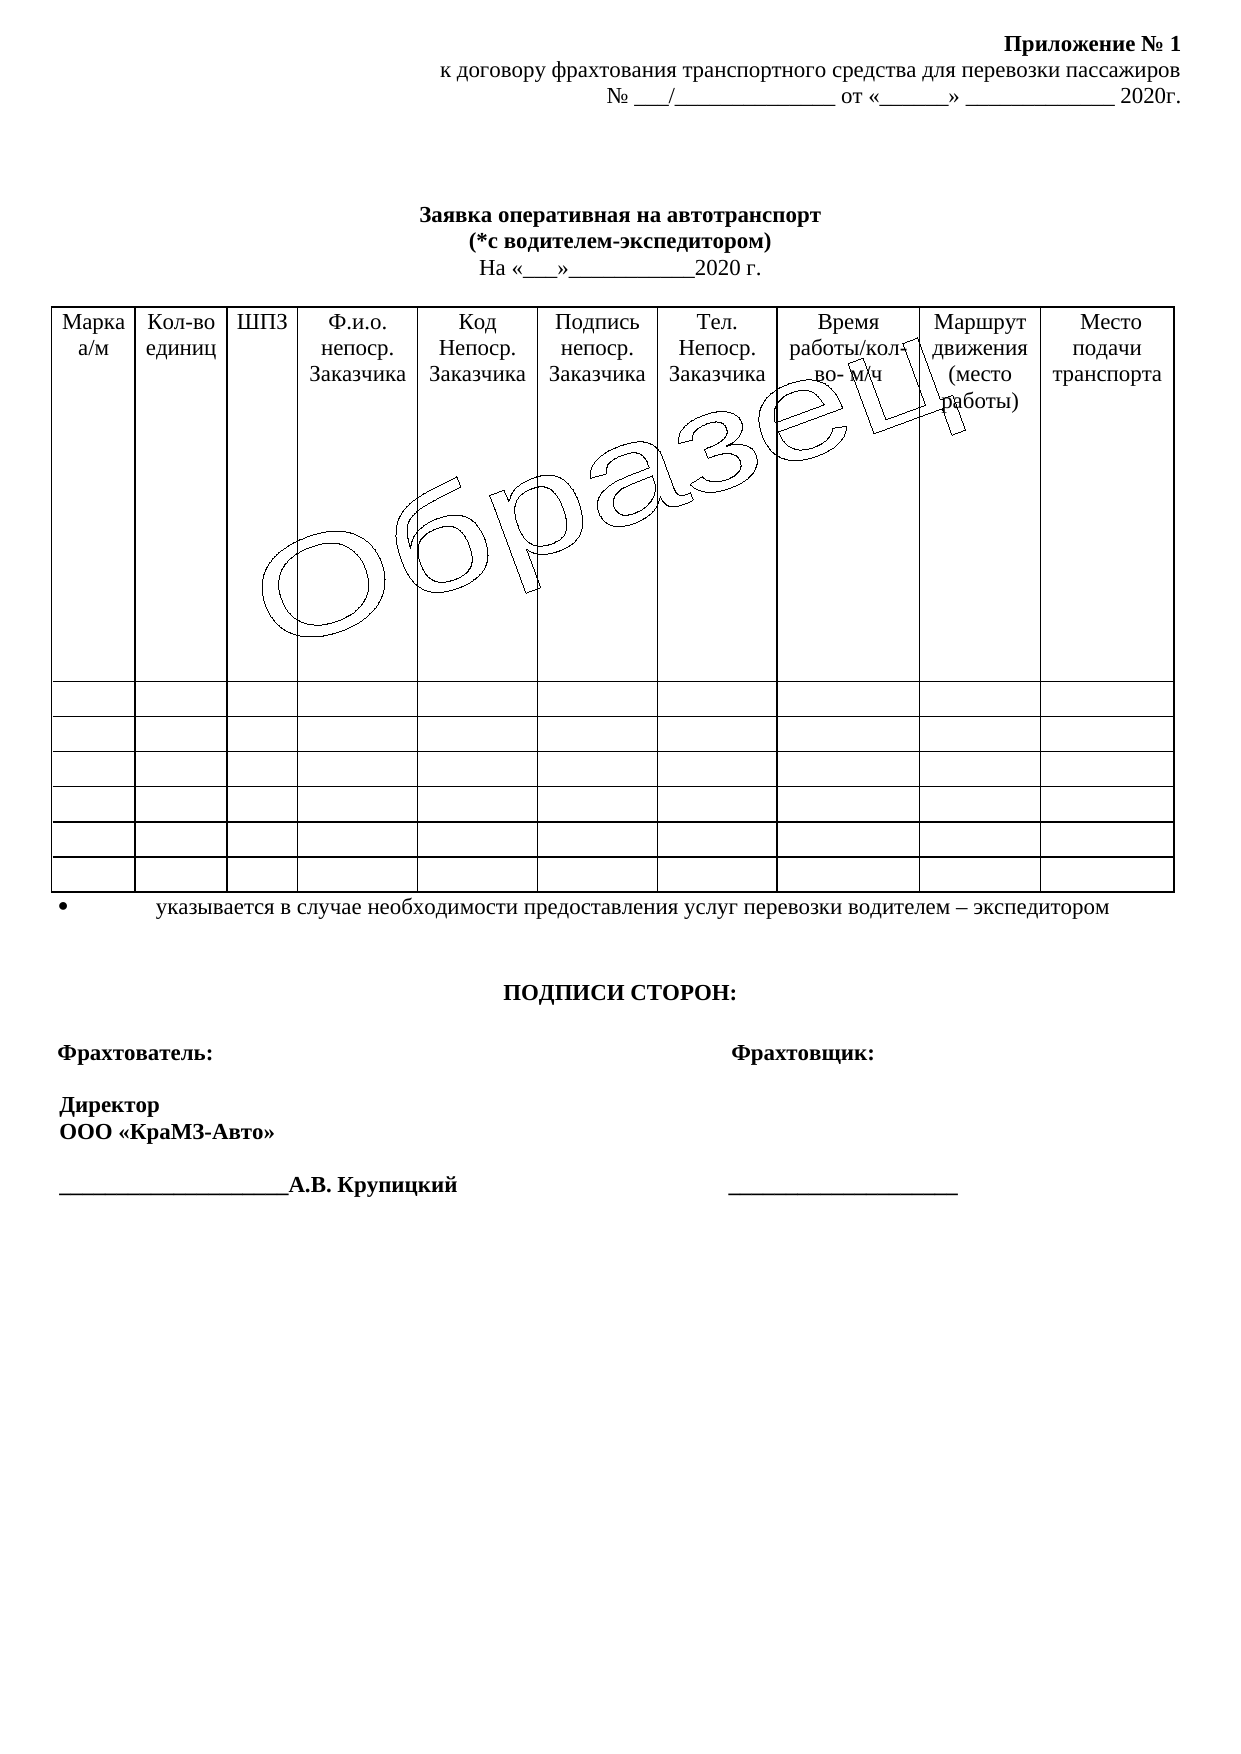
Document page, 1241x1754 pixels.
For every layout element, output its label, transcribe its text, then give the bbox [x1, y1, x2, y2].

table_cell [52, 752, 134, 786]
table_cell [418, 858, 537, 891]
table_cell [920, 787, 1040, 821]
text ПОДПИСИ СТОРОН: [59, 979, 1181, 1005]
table_cell [136, 858, 226, 891]
table_cell [538, 752, 657, 786]
table_cell [298, 717, 417, 751]
table_cell [418, 717, 537, 751]
table_cell [418, 752, 537, 786]
table_header Фрахтователь: [40, 1039, 617, 1092]
table_cell [52, 822, 134, 856]
table_header Код Непоср. Заказчика [418, 308, 537, 681]
table_header Место подачи транспорта [1041, 308, 1173, 681]
table_header Тел. Непоср. Заказчика [658, 308, 776, 681]
table_cell [228, 787, 297, 821]
table_cell [658, 752, 776, 786]
table_cell [538, 787, 657, 821]
table_cell [298, 823, 417, 856]
title к договору фрахтования транспортного средства для перевозки пассажиров [59, 56, 1181, 82]
table_cell [920, 682, 1040, 716]
text ООО «КраМЗ-Авто» [59, 1118, 1181, 1144]
table_header Время работы/кол-во- м/ч [778, 308, 919, 681]
table_cell [52, 717, 134, 751]
table_cell [658, 717, 776, 751]
table_cell [538, 823, 657, 856]
table_cell [1041, 682, 1173, 716]
table_cell [136, 717, 226, 751]
table_cell [778, 752, 919, 786]
table_header Маршрут движения (место работы) [920, 308, 1040, 681]
table_cell [778, 787, 919, 821]
table_cell [920, 823, 1040, 856]
table_cell [1041, 823, 1173, 856]
table_cell [136, 787, 226, 821]
table_cell [298, 682, 417, 716]
table_cell [298, 787, 417, 821]
table_header Кол-во единиц [136, 308, 226, 681]
table_cell [136, 682, 226, 716]
table_cell [228, 752, 297, 786]
table_cell [52, 857, 134, 891]
text Приложение № 1 [59, 29, 1181, 56]
table_header Ф.и.о. непоср. Заказчика [298, 308, 417, 681]
table_cell [228, 717, 297, 751]
table_cell [658, 682, 776, 716]
table_cell [228, 858, 297, 891]
text На «___»___________2020 г. [59, 253, 1181, 280]
table_cell [778, 823, 919, 856]
table_cell [658, 787, 776, 821]
text ____________________А.В. Крупицкий ____________________ [59, 1171, 1181, 1197]
table_cell [1041, 717, 1173, 751]
table_cell [136, 823, 226, 856]
table_cell [778, 717, 919, 751]
table_cell [778, 682, 919, 716]
table_cell [136, 752, 226, 786]
table_header Марка а/м [52, 308, 134, 681]
table_cell [778, 858, 919, 891]
table_cell [538, 717, 657, 751]
table_cell [920, 858, 1040, 891]
table_cell [228, 682, 297, 716]
text (*с водителем-экспедитором) [59, 227, 1181, 253]
text Заявка оперативная на автотранспорт [59, 201, 1181, 227]
table_cell [920, 752, 1040, 786]
table_cell [538, 682, 657, 716]
table_cell [1041, 787, 1173, 821]
table_cell [1041, 752, 1173, 786]
table_cell [418, 787, 537, 821]
text № ___/______________ от «______» _____________ 2020г. [59, 82, 1181, 109]
table_cell [658, 823, 776, 856]
table_cell [1041, 858, 1173, 891]
table_cell [298, 752, 417, 786]
table_header Подпись непоср. Заказчика [538, 308, 657, 681]
table_cell [228, 823, 297, 856]
text Директор [59, 1092, 1181, 1118]
table_cell [52, 787, 134, 821]
table_cell [418, 823, 537, 856]
table_cell [298, 858, 417, 891]
table_cell [538, 858, 657, 891]
table_header ШПЗ [228, 308, 297, 681]
table_header Фрахтовщик: [617, 1039, 1069, 1092]
table_cell [418, 682, 537, 716]
table_cell [52, 682, 134, 716]
table_cell [920, 717, 1040, 751]
table_cell [658, 858, 776, 891]
list указывается в случае необходимости предоставления услуг перевозки водителем – экспедитором [59, 893, 1181, 919]
